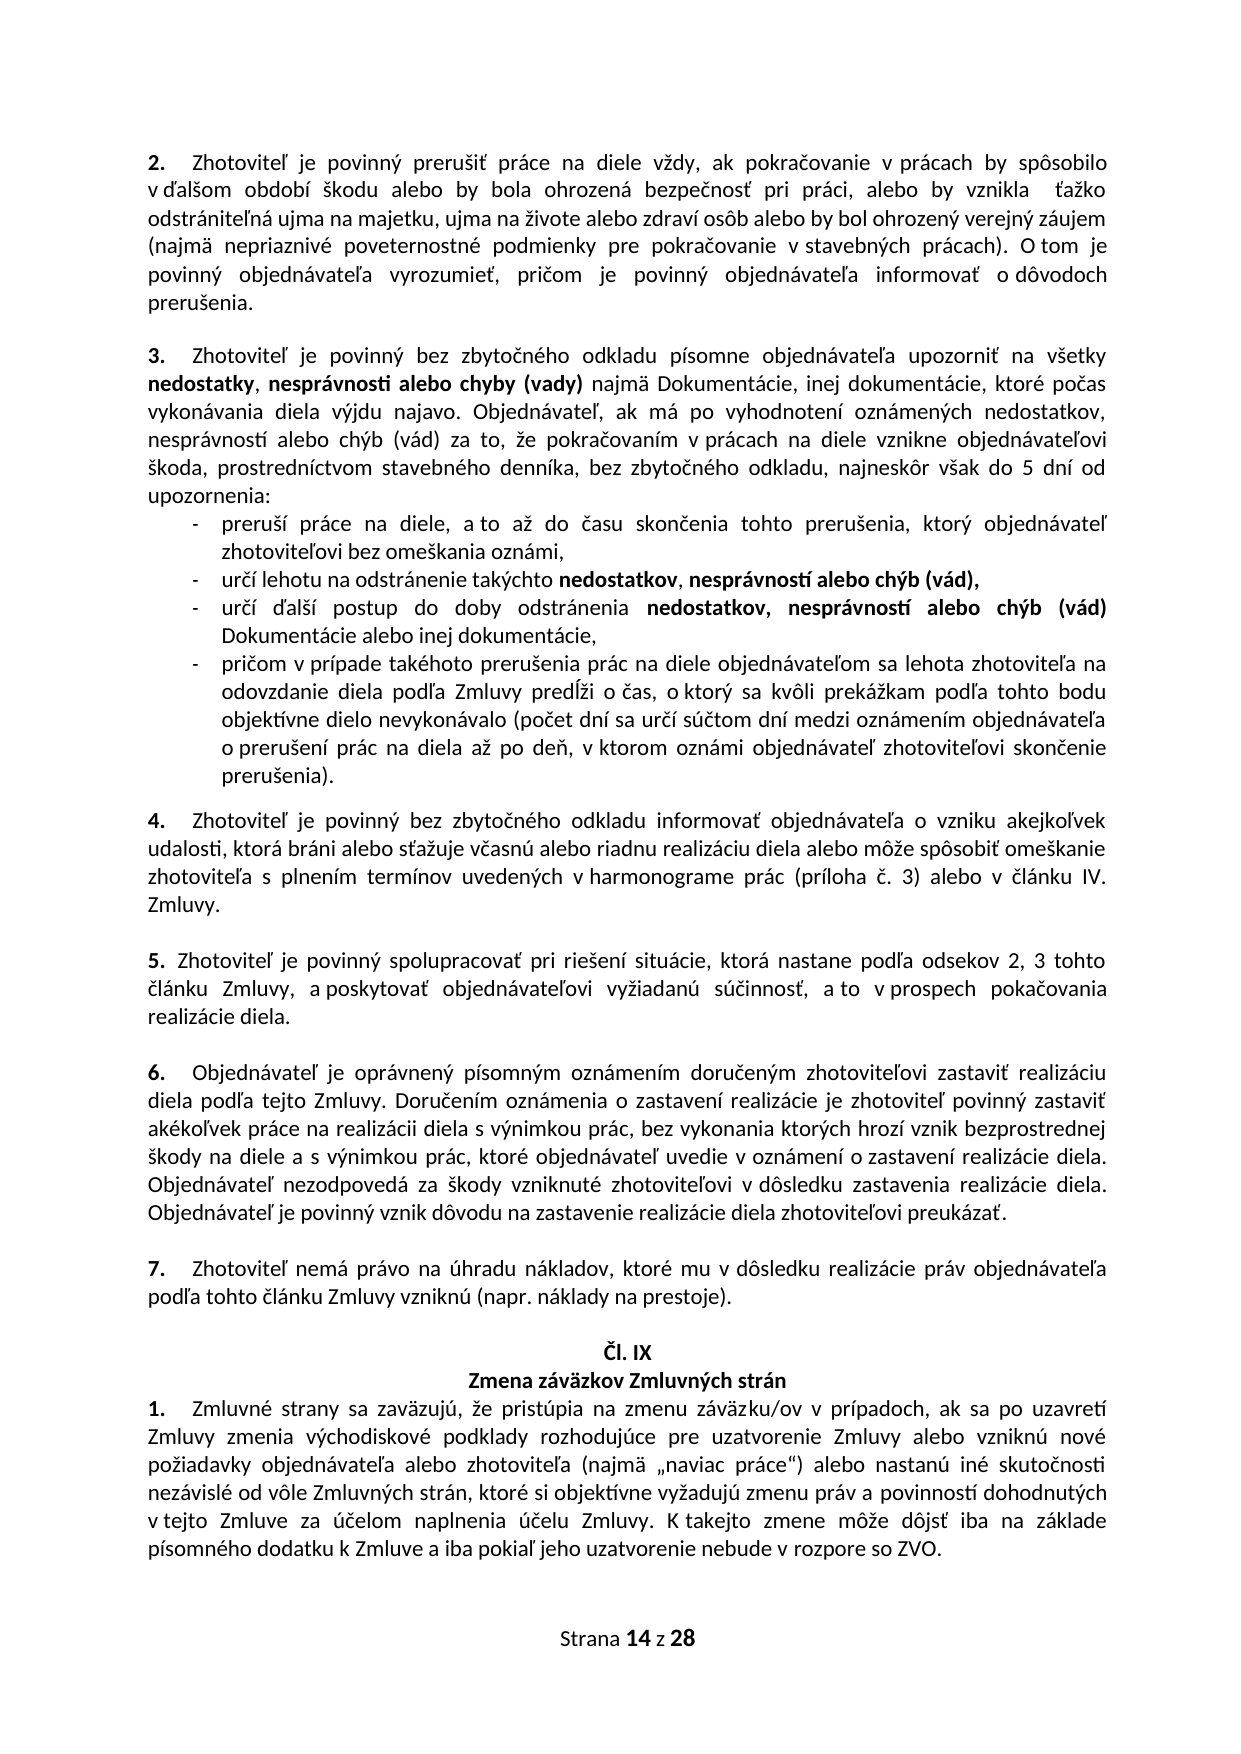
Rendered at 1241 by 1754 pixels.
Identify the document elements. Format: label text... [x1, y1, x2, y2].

list Zhotoviteľ nemá právo na úhradu nákladov, ktoré mu v dôsledku realizácie práv objednávateľa podľa tohto článku Zmluvy vzniknú (napr. náklady na prestoje). [148, 1254, 1107, 1310]
list Zhotoviteľ je povinný bez zbytočného odkladu informovať objednávateľa o vzniku akejkoľvek udalosti, ktorá bráni alebo sťažuje včasnú alebo riadnu realizáciu diela alebo môže spôsobiť omeškanie zhotoviteľa s plnením termínov uvedených v harmonograme prác (príloha č. 3) alebo v článku IV. Zmluvy. [148, 806, 1107, 918]
list preruší práce na diele, a to až do času skončenia tohto prerušenia, ktorý objednávateľ zhotoviteľovi bez omeškania oznámi, [192, 509, 1107, 565]
list Zhotoviteľ je povinný bez zbytočného odkladu písomne objednávateľa upozorniť na všetky nedostatky, nesprávnosti alebo chyby (vady) najmä Dokumentácie, inej dokumentácie, ktoré počas vykonávania diela výjdu najavo. Objednávateľ, ak má po vyhodnotení oznámených nedostatkov, nesprávností alebo chýb (vád) za to, že pokračovaním v prácach na diele vznikne objednávateľovi škoda, prostredníctvom stavebného denníka, bez zbytočného odkladu, najneskôr však do 5 dní od upozornenia: [148, 341, 1107, 509]
list Objednávateľ je oprávnený písomným oznámením doručeným zhotoviteľovi zastaviť realizáciu diela podľa tejto Zmluvy. Doručením oznámenia o zastavení realizácie je zhotoviteľ povinný zastaviť akékoľvek práce na realizácii diela s výnimkou prác, bez vykonania ktorých hrozí vznik bezprostrednej škody na diele a s výnimkou prác, ktoré objednávateľ uvedie v oznámení o zastavení realizácie diela. Objednávateľ nezodpovedá za škody vzniknuté zhotoviteľovi v dôsledku zastavenia realizácie diela. Objednávateľ je povinný vznik dôvodu na zastavenie realizácie diela zhotoviteľovi preukázať. [148, 1058, 1107, 1226]
list určí lehotu na odstránenie takýchto nedostatkov, nesprávností alebo chýb (vád), [192, 565, 1107, 593]
text Čl. IX [148, 1338, 1107, 1366]
list Zhotoviteľ je povinný spolupracovať pri riešení situácie, ktorá nastane podľa odsekov 2, 3 tohto článku Zmluvy, a poskytovať objednávateľovi vyžiadanú súčinnosť, a to v prospech pokačovania realizácie diela. [148, 946, 1107, 1030]
text Zmena záväzkov Zmluvných strán [148, 1366, 1107, 1394]
list určí ďalší postup do doby odstránenia nedostatkov, nesprávností alebo chýb (vád) Dokumentácie alebo inej dokumentácie, [192, 593, 1107, 649]
list Zhotoviteľ je povinný prerušiť práce na diele vždy, ak pokračovanie v prácach by spôsobilo v ďalšom období škodu alebo by bola ohrozená bezpečnosť pri práci, alebo by vznikla ťažko odstrániteľná ujma na majetku, ujma na živote alebo zdraví osôb alebo by bol ohrozený verejný záujem (najmä nepriaznivé poveternostné podmienky pre pokračovanie v stavebných prácach). O tom je povinný objednávateľa vyrozumieť, pričom je povinný objednávateľa informovať o dôvodoch prerušenia. [148, 148, 1107, 316]
list Zmluvné strany sa zaväzujú, že pristúpia na zmenu záväzku/ov v prípadoch, ak sa po uzavretí Zmluvy zmenia východiskové podklady rozhodujúce pre uzatvorenie Zmluvy alebo vzniknú nové požiadavky objednávateľa alebo zhotoviteľa (najmä „naviac práce“) alebo nastanú iné skutočnosti nezávislé od vôle Zmluvných strán, ktoré si objektívne vyžadujú zmenu práv a povinností dohodnutých v tejto Zmluve za účelom naplnenia účelu Zmluvy. K takejto zmene môže dôjsť iba na základe písomného dodatku k Zmluve a iba pokiaľ jeho uzatvorenie nebude v rozpore so ZVO. [148, 1394, 1107, 1562]
list pričom v prípade takéhoto prerušenia prác na diele objednávateľom sa lehota zhotoviteľa na odovzdanie diela podľa Zmluvy predĺži o čas, o ktorý sa kvôli prekážkam podľa tohto bodu objektívne dielo nevykonávalo (počet dní sa určí súčtom dní medzi oznámením objednávateľa o prerušení prác na diela až po deň, v ktorom oznámi objednávateľ zhotoviteľovi skončenie prerušenia). [192, 649, 1107, 789]
